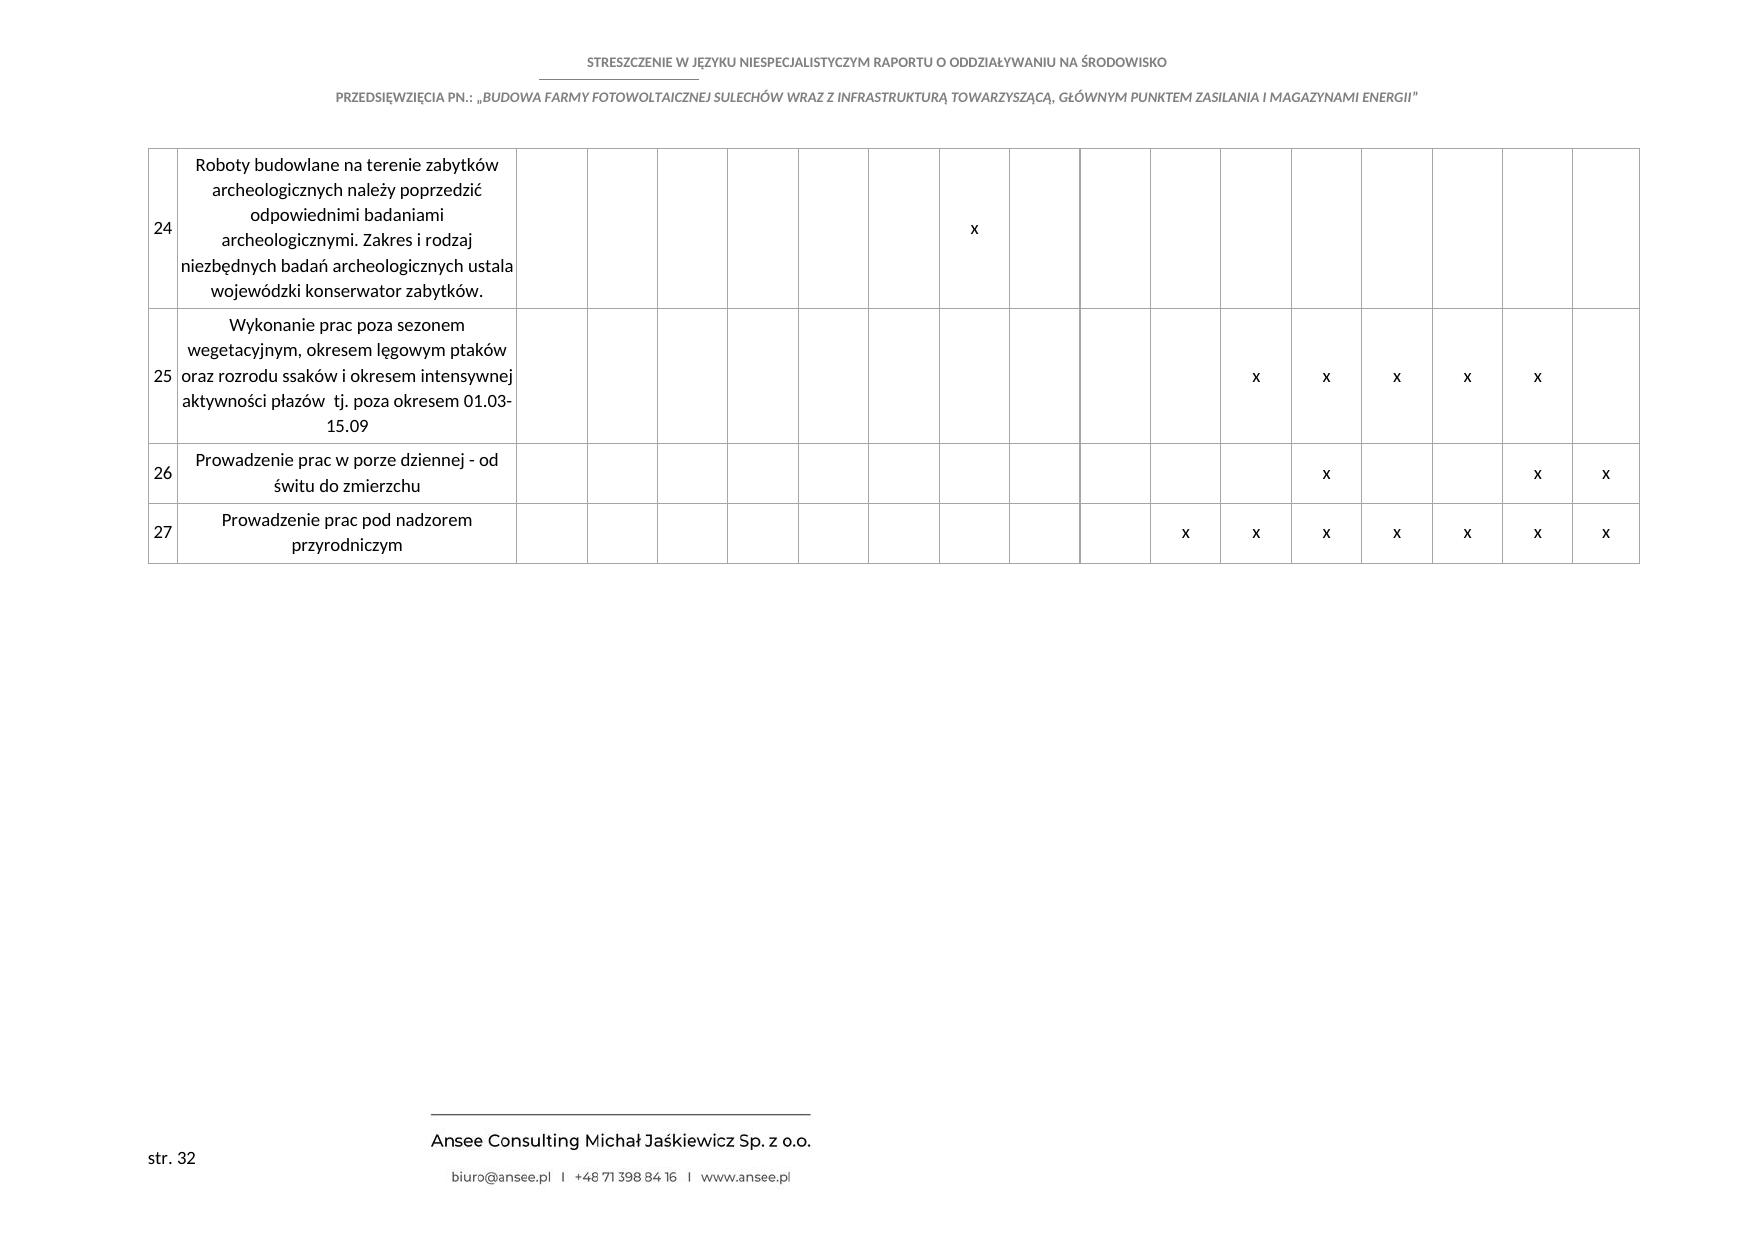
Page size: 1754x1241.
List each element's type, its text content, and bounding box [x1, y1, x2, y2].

table_cell [940, 309, 1009, 443]
table_cell 27 [149, 504, 177, 562]
table_cell [1573, 149, 1639, 308]
table_cell [1010, 149, 1079, 308]
table_cell [1503, 149, 1572, 308]
table_cell [1010, 504, 1079, 562]
table_cell x [1503, 309, 1572, 443]
table_cell [1081, 309, 1150, 443]
table_cell x [1362, 309, 1432, 443]
table_cell [1362, 149, 1432, 308]
table_cell [869, 309, 939, 443]
table_cell [658, 504, 727, 562]
table_cell x [1503, 444, 1572, 503]
table_cell [728, 444, 798, 503]
table_cell [799, 504, 868, 562]
table_cell [728, 149, 798, 308]
table_cell x [1573, 504, 1639, 562]
table_cell x [1433, 309, 1502, 443]
table_cell [940, 504, 1009, 562]
table_cell [728, 309, 798, 443]
table_cell [1362, 444, 1432, 503]
table_cell [869, 444, 939, 503]
table_cell [799, 309, 868, 443]
table_cell Prowadzenie prac pod nadzorem przyrodniczym [178, 504, 516, 562]
table_cell x [1503, 504, 1572, 562]
table_cell x [1151, 504, 1220, 562]
table_cell [1081, 149, 1150, 308]
table_cell [1081, 444, 1150, 503]
table_cell x [1433, 504, 1502, 562]
table_cell 25 [149, 309, 177, 443]
table_cell [799, 444, 868, 503]
table_cell x [1221, 504, 1291, 562]
table_cell [588, 504, 657, 562]
table_cell 24 [149, 149, 177, 308]
table_cell x [1362, 504, 1432, 562]
table_cell [1292, 149, 1361, 308]
table_cell Roboty budowlane na terenie zabytków archeologicznych należy poprzedzić odpowiednimi badaniami archeologicznymi. Zakres i rodzaj niezbędnych badań archeologicznych ustala wojewódzki konserwator zabytków. [178, 149, 516, 308]
table_cell x [1292, 444, 1361, 503]
table_cell [517, 309, 587, 443]
table_cell [869, 149, 939, 308]
table_cell [728, 504, 798, 562]
table_cell [517, 444, 587, 503]
table_cell [1151, 149, 1220, 308]
table_cell x [1292, 309, 1361, 443]
table_cell [1010, 309, 1079, 443]
picture [407, 1081, 830, 1220]
table_cell [1433, 444, 1502, 503]
table_cell [1221, 149, 1291, 308]
table_cell [1221, 444, 1291, 503]
table_cell [517, 504, 587, 562]
table_cell [588, 309, 657, 443]
table_cell [658, 149, 727, 308]
table_cell [1151, 444, 1220, 503]
table_cell [658, 444, 727, 503]
table_cell [1081, 504, 1150, 562]
table_cell [517, 149, 587, 308]
table_cell [1573, 309, 1639, 443]
table_cell [1010, 444, 1079, 503]
table_cell [588, 444, 657, 503]
table_cell [799, 149, 868, 308]
table_cell Wykonanie prac poza sezonem wegetacyjnym, okresem lęgowym ptaków oraz rozrodu ssaków i okresem intensywnej aktywności płazów tj. poza okresem 01.03-15.09 [178, 309, 516, 443]
table_cell [940, 444, 1009, 503]
table_cell x [1573, 444, 1639, 503]
table_cell [869, 504, 939, 562]
table_cell [1433, 149, 1502, 308]
table_cell x [940, 149, 1009, 308]
table_cell x [1292, 504, 1361, 562]
table_cell [588, 149, 657, 308]
table_cell [658, 309, 727, 443]
table_cell 26 [149, 444, 177, 503]
table_cell [1151, 309, 1220, 443]
table_cell x [1221, 309, 1291, 443]
table_cell Prowadzenie prac w porze dziennej - od świtu do zmierzchu [178, 444, 516, 503]
